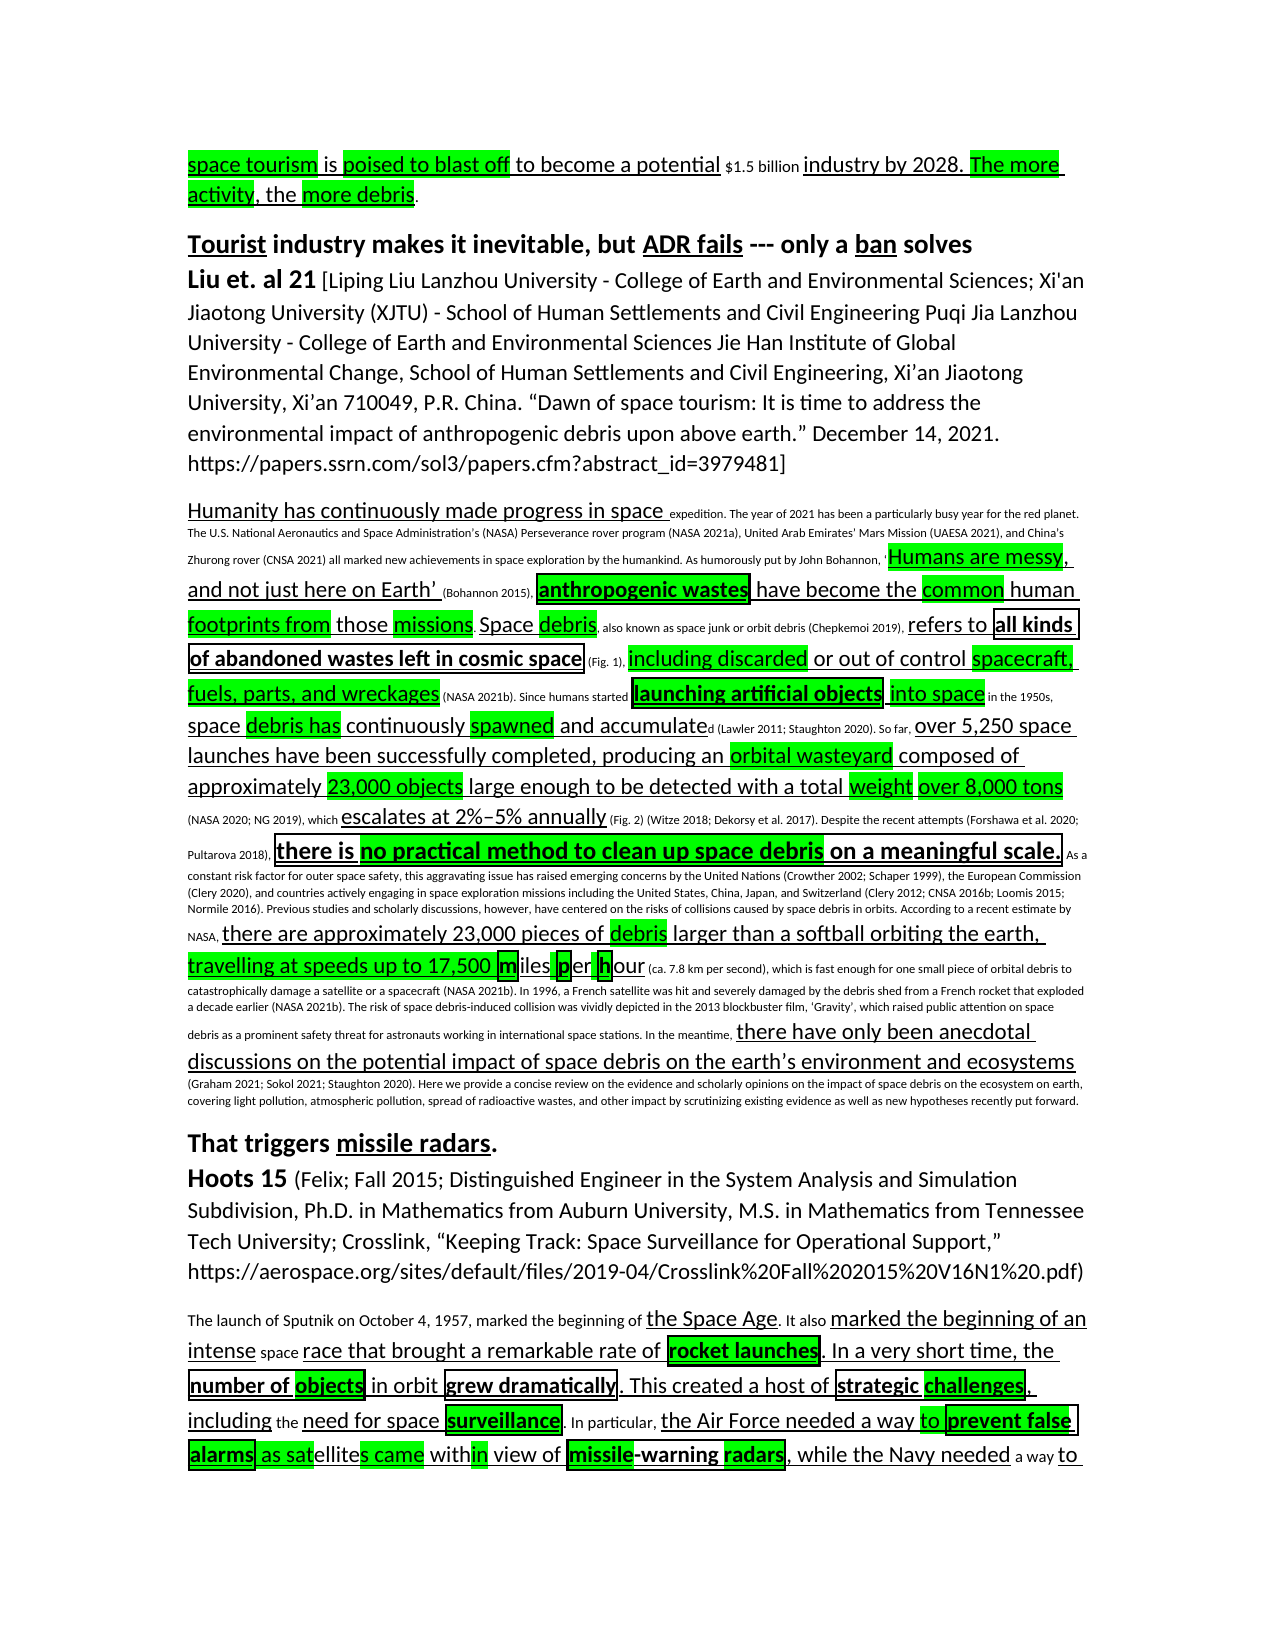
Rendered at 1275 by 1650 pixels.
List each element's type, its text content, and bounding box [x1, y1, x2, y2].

text Humanity has continuously made progress in space expedition. The year of 2021 has been a particularly busy year for the red planet. The U.S. National Aeronautics and Space Administration’s (NASA) Perseverance rover program (NASA 2021a), United Arab Emirates’ Mars Mission (UAESA 2021), and China’s Zhurong rover (CNSA 2021) all marked new achievements in space exploration by the humankind. As humorously put by John Bohannon, ‘Humans are messy, and not just here on Earth’ (Bohannon 2015), anthropogenic wastes have become the common human footprints from those missions. Space debris, also known as space junk or orbit debris (Chepkemoi 2019), refers to all kinds of abandoned wastes left in cosmic space (Fig. 1), including discarded or out of control spacecraft, fuels, parts, and wreckages (NASA 2021b). Since humans started launching artificial objects into space in the 1950s, space debris has continuously spawned and accumulated (Lawler 2011; Staughton 2020). So far, over 5,250 space launches have been successfully completed, producing an orbital wasteyard composed of approximately 23,000 objects large enough to be detected with a total weight over 8,000 tons (NASA 2020; NG 2019), which escalates at 2%–5% annually (Fig. 2) (Witze 2018; Dekorsy et al. 2017). Despite the recent attempts (Forshawa et al. 2020; Pultarova 2018), there is no practical method to clean up space debris on a meaningful scale. As a constant risk factor for outer space safety, this aggravating issue has raised emerging concerns by the United Nations (Crowther 2002; Schaper 1999), the European Commission (Clery 2020), and countries actively engaging in space exploration missions including the United States, China, Japan, and Switzerland (Clery 2012; CNSA 2016b; Loomis 2015; Normile 2016). Previous studies and scholarly discussions, however, have centered on the risks of collisions caused by space debris in orbits. According to a recent estimate by NASA, there are approximately 23,000 pieces of debris larger than a softball orbiting the earth, travelling at speeds up to 17,500 miles per hour (ca. 7.8 km per second), which is fast enough for one small piece of orbital debris to catastrophically damage a satellite or a spacecraft (NASA 2021b). In 1996, a French satellite was hit and severely damaged by the debris shed from a French rocket that exploded a decade earlier (NASA 2021b). The risk of space debris-induced collision was vividly depicted in the 2013 blockbuster film, ‘Gravity’, which raised public attention on space debris as a prominent safety threat for astronauts working in international space stations. In the meantime, there have only been anecdotal discussions on the potential impact of space debris on the earth’s environment and ecosystems (Graham 2021; Sokol 2021; Staughton 2020). Here we provide a concise review on the evidence and scholarly opinions on the impact of space debris on the ecosystem on earth, covering light pollution, atmospheric pollution, spread of radioactive wastes, and other impact by scrutinizing existing evidence as well as new hypotheses recently put forward. [187, 496, 1087, 1108]
subtitle Tourist industry makes it inevitable, but ADR fails --- only a ban solves [187, 227, 1087, 260]
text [187, 1304, 1087, 1471]
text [187, 150, 1087, 208]
text Liu et. al 21 [Liping Liu Lanzhou University - College of Earth and Environmental Sciences; Xi'an Jiaotong University (XJTU) - School of Human Settlements and Civil Engineering Puqi Jia Lanzhou University - College of Earth and Environmental Sciences Jie Han Institute of Global Environmental Change, School of Human Settlements and Civil Engineering, Xi’an Jiaotong University, Xi’an 710049, P.R. China. “Dawn of space tourism: It is time to address the environmental impact of anthropogenic debris upon above earth.” December 14, 2021. https://papers.ssrn.com/sol3/papers.cfm?abstract_id=3979481] [187, 263, 1087, 477]
subtitle That triggers missile radars. [187, 1126, 1087, 1159]
text Hoots 15 (Felix; Fall 2015; Distinguished Engineer in the System Analysis and Simulation Subdivision, Ph.D. in Mathematics from Auburn University, M.S. in Mathematics from Tennessee Tech University; Crosslink, “Keeping Track: Space Surveillance for Operational Support,” https://aerospace.org/sites/default/files/2019-04/Crosslink%20Fall%202015%20V16N1%20.pdf) [187, 1161, 1087, 1285]
